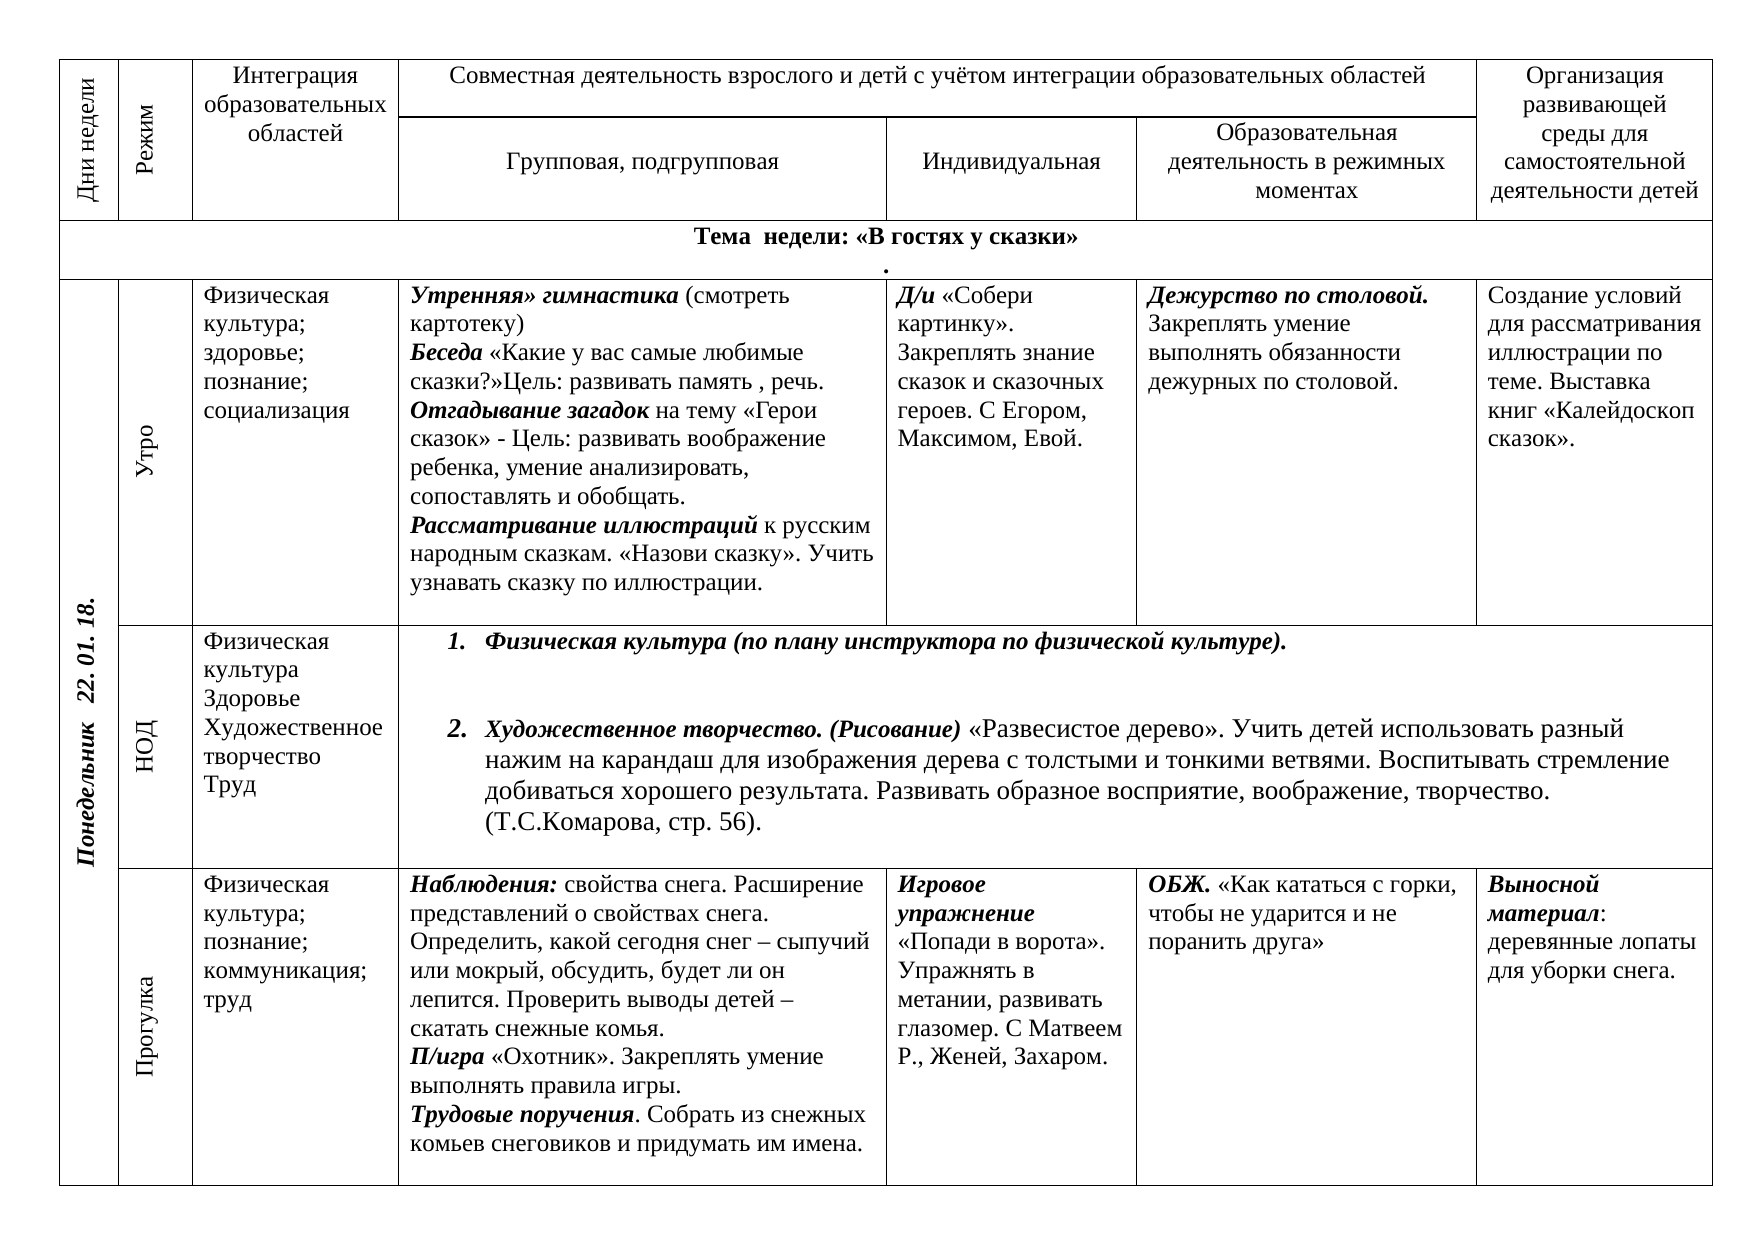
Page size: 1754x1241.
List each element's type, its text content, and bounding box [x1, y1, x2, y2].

table_cell Образовательная деятельность в режимных моментах [1137, 118, 1476, 220]
table_header Режим [119, 60, 192, 220]
table_cell Создание условий для рассматривания иллюстрации по теме. Выставка книг «Калейдоскоп сказок». [1477, 280, 1712, 625]
table_cell Тема недели: «В гостях у сказки» . [60, 221, 1712, 279]
table_cell Наблюдения: свойства снега. Расширение представлений о свойствах снега. Определить, какой сегодня снег – сыпучий или мокрый, обсудить, будет ли он лепится. Проверить выводы детей – скатать снежные комья. П/игра «Охотник». Закреплять умение выполнять правила игры. Трудовые поручения. Собрать из снежных комьев снеговиков и придумать им имена. [399, 869, 886, 1185]
table_header Организация развивающей среды для самостоятельной деятельности детей [1477, 60, 1712, 220]
table_header Интеграция образовательных областей [193, 60, 398, 220]
table_cell Дежурство по столовой. Закреплять умение выполнять обязанности дежурных по столовой. [1137, 280, 1476, 625]
table_cell Д/и «Собери картинку». Закреплять знание сказок и сказочных героев. С Егором, Максимом, Евой. [887, 280, 1136, 625]
table_cell Физическая культура; познание; коммуникация; труд [193, 869, 398, 1185]
table_cell Групповая, подгрупповая [399, 118, 886, 220]
table_cell Физическая культура Здоровье Художественное творчество Труд [193, 626, 398, 868]
table_cell ОБЖ. «Как кататься с горки, чтобы не ударится и не поранить друга» [1137, 869, 1476, 1185]
table_header Дни недели [60, 60, 118, 220]
table_cell Прогулка [119, 869, 192, 1185]
table_cell НОД [119, 626, 192, 868]
table_cell Выносной материал: деревянные лопаты для уборки снега. [1477, 869, 1712, 1185]
table_cell Физическая культура (по плану инструктора по физической культуре). Художественное творчество. (Рисование) «Развесистое дерево». Учить детей использовать разный нажим на карандаш для изображения дерева с толстыми и тонкими ветвями. Воспитывать стремление добиваться хорошего результата. Развивать образное восприятие, воображение, творчество. (Т.С.Комарова, стр. 56). [399, 626, 1712, 868]
table_cell Утренняя» гимнастика (смотреть картотеку) Беседа «Какие у вас самые любимые сказки?»Цель: развивать память , речь. Отгадывание загадок на тему «Герои сказок» - Цель: развивать воображение ребенка, умение анализировать, сопоставлять и обобщать. Рассматривание иллюстраций к русским народным сказкам. «Назови сказку». Учить узнавать сказку по иллюстрации. [399, 280, 886, 625]
table_header Совместная деятельность взрослого и детй с учётом интеграции образовательных областей [399, 60, 1476, 116]
table_cell Понедельник 22. 01. 18. [60, 280, 118, 1185]
table_cell Индивидуальная [887, 118, 1136, 220]
table_cell Утро [119, 280, 192, 625]
table_cell Игровое упражнение «Попади в ворота». Упражнять в метании, развивать глазомер. С Матвеем Р., Женей, Захаром. [887, 869, 1136, 1185]
table_cell Физическая культура; здоровье; познание; социализация [193, 280, 398, 625]
